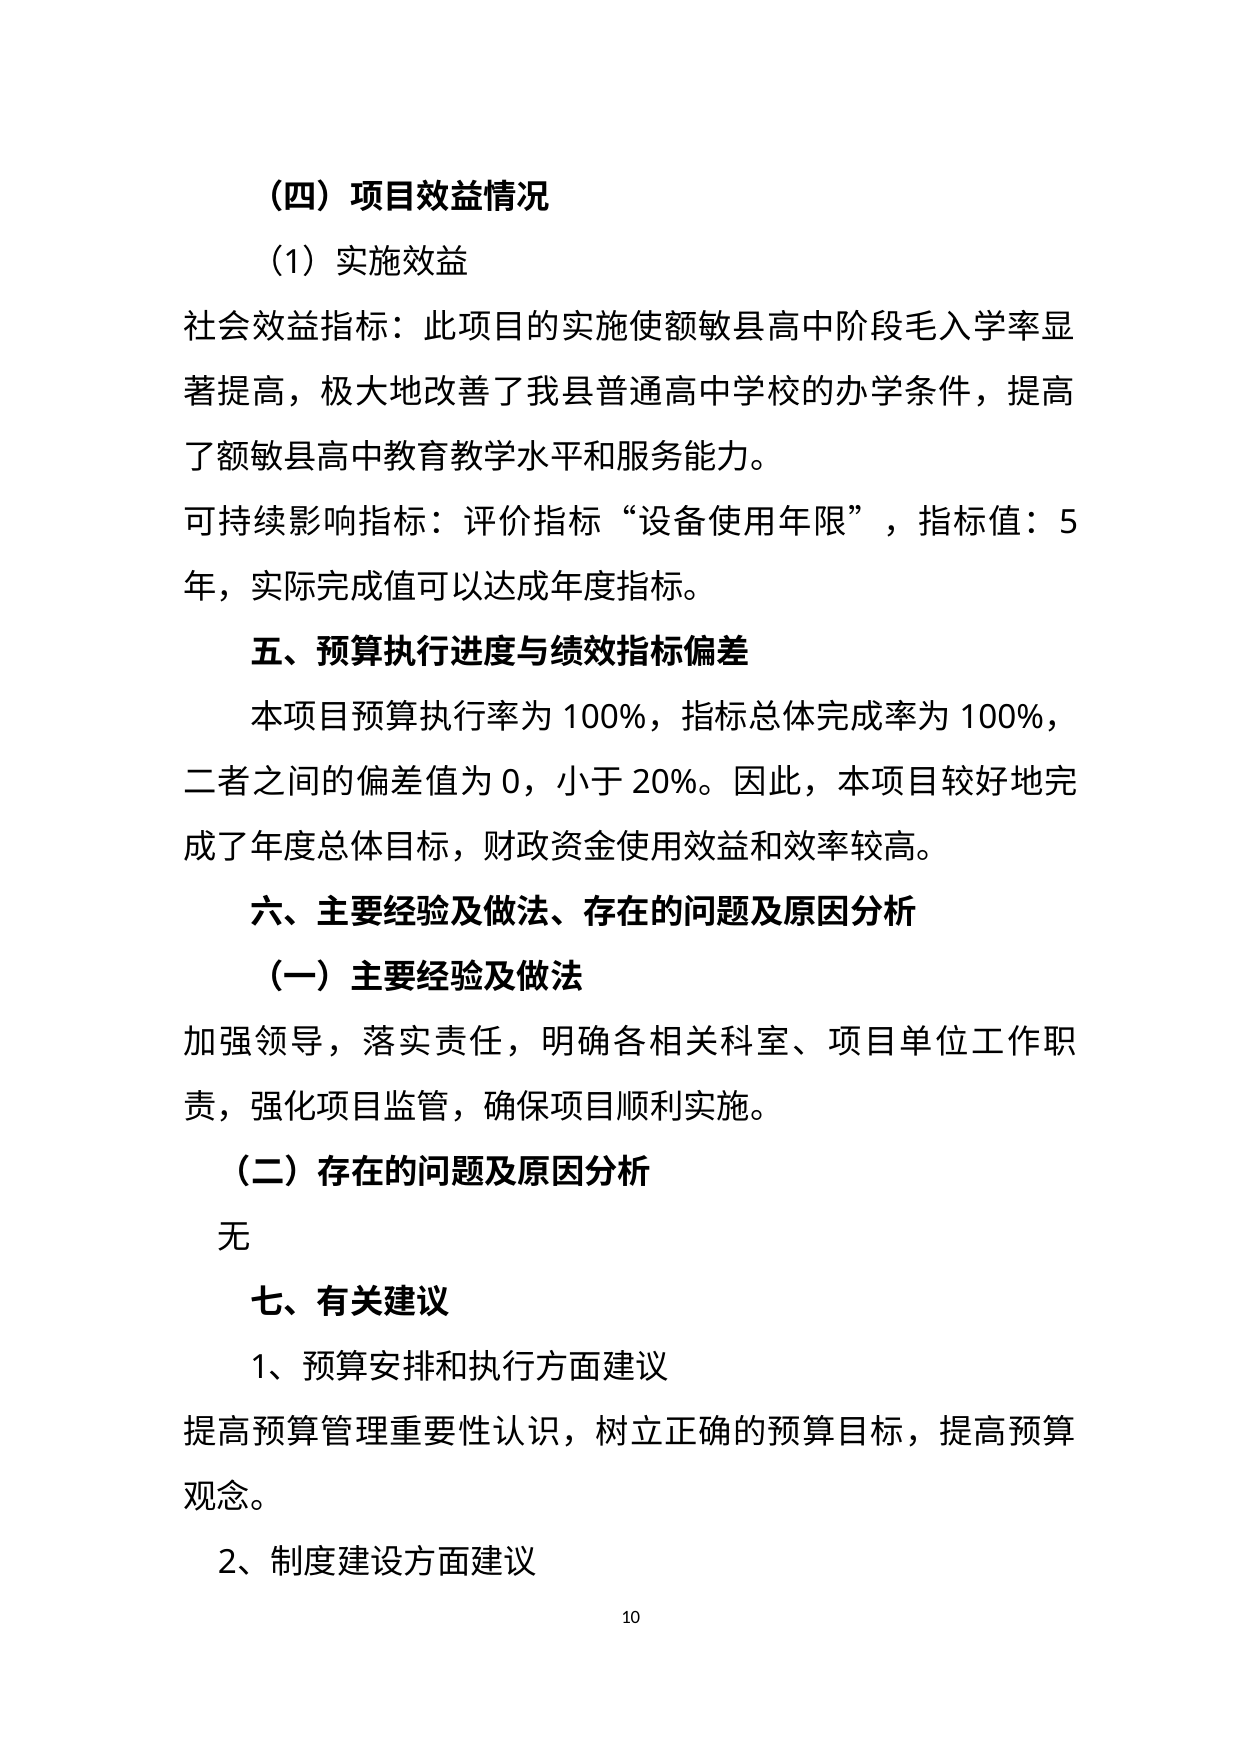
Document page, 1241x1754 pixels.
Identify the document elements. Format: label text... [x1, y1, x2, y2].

text 七、有关建议 [183, 1267, 1078, 1332]
text （一）主要经验及做法 加强领导，落实责任，明确各相关科室、项目单位工作职责，强化项目监管，确保项目顺利实施。 （二）存在的问题及原因分析 无 [183, 942, 1078, 1267]
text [183, 1332, 1078, 1592]
text 六、主要经验及做法、存在的问题及原因分析 [183, 877, 1078, 942]
text （四）项目效益情况 [183, 162, 1078, 227]
text （1）实施效益 社会效益指标：此项目的实施使额敏县高中阶段毛入学率显著提高，极大地改善了我县普通高中学校的办学条件，提高了额敏县高中教育教学水平和服务能力。 可持续影响指标：评价指标“设备使用年限”，指标值：5年，实际完成值可以达成年度指标。 [183, 227, 1078, 617]
text 五、预算执行进度与绩效指标偏差 [183, 617, 1078, 682]
text 本项目预算执行率为100%，指标总体完成率为100%，二者之间的偏差值为0，小于20%。因此，本项目较好地完成了年度总体目标，财政资金使用效益和效率较高。 [183, 682, 1078, 877]
